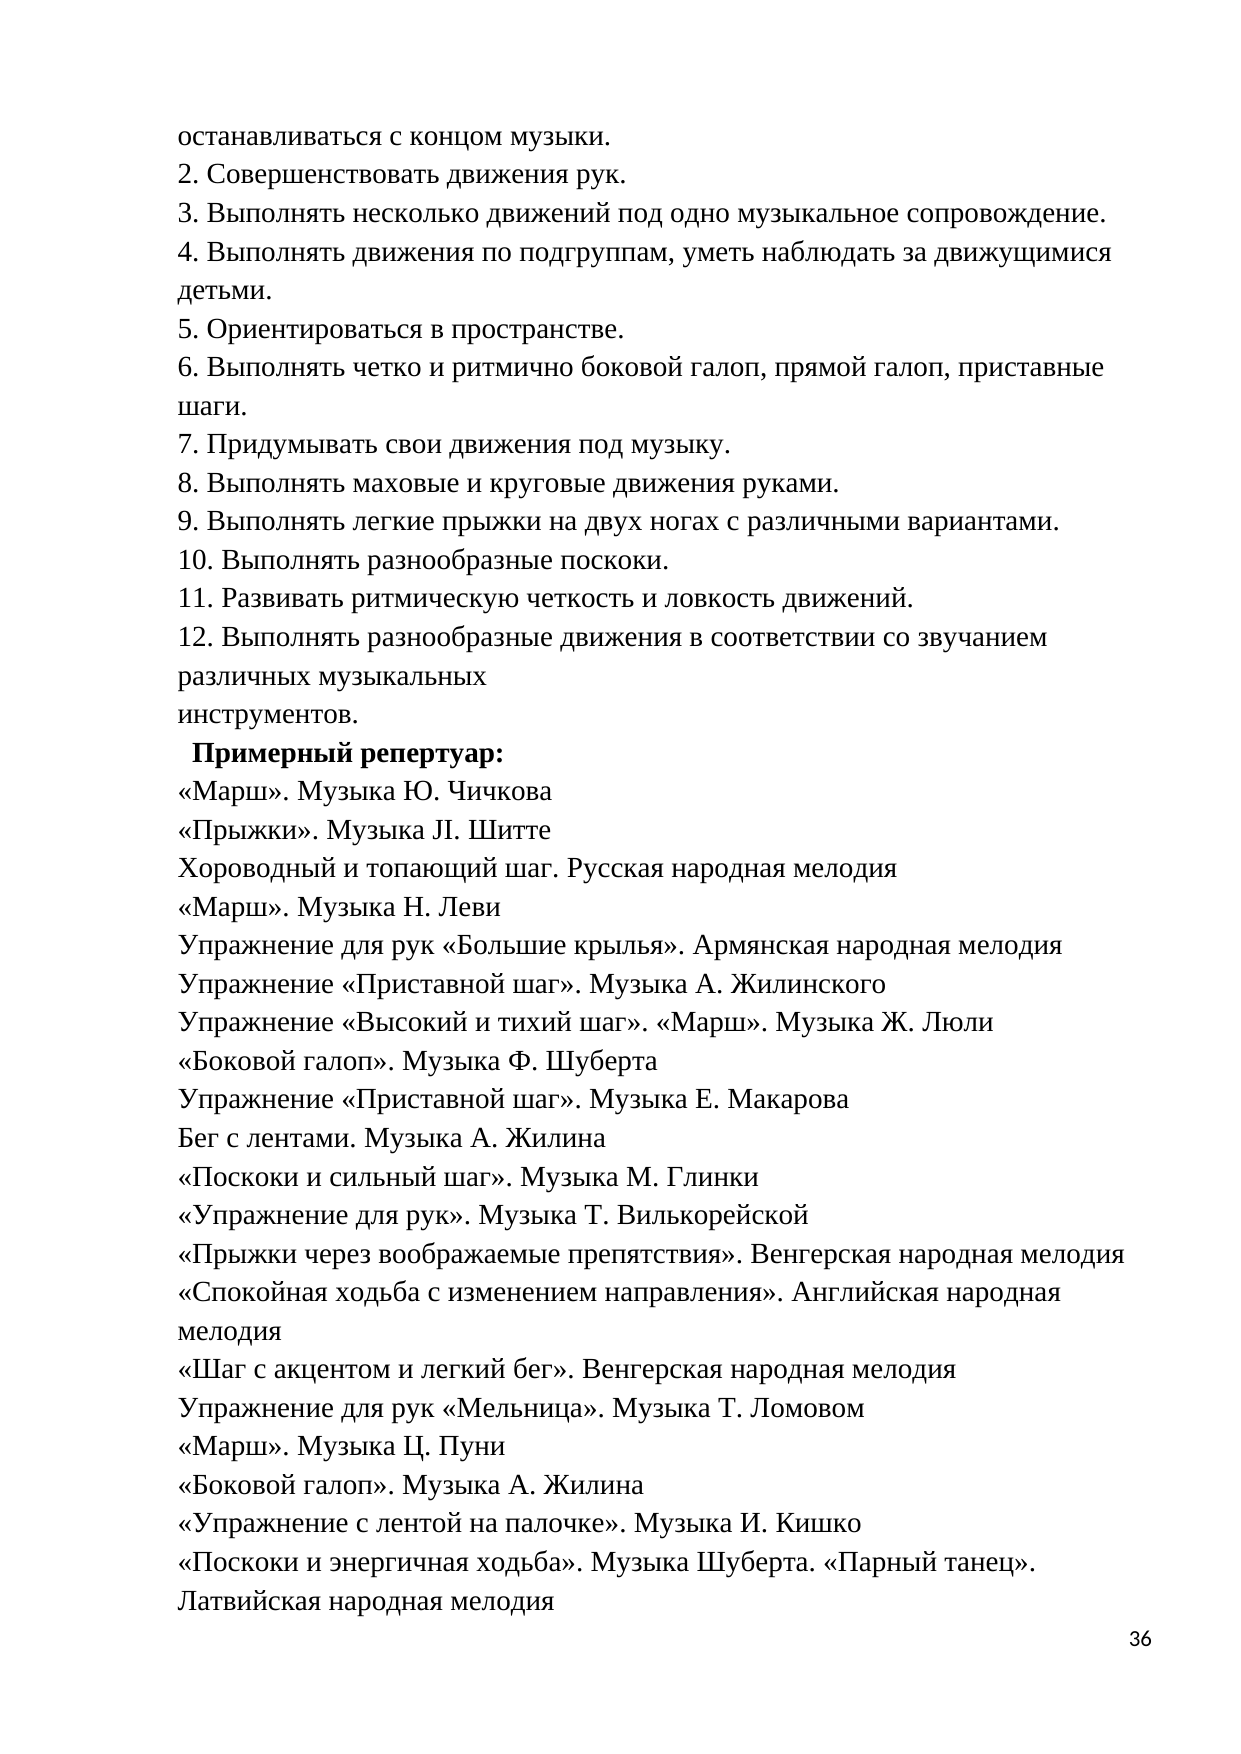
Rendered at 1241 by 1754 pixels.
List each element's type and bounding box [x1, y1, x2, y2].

text [177, 118, 1152, 1115]
text [177, 1120, 1152, 1616]
